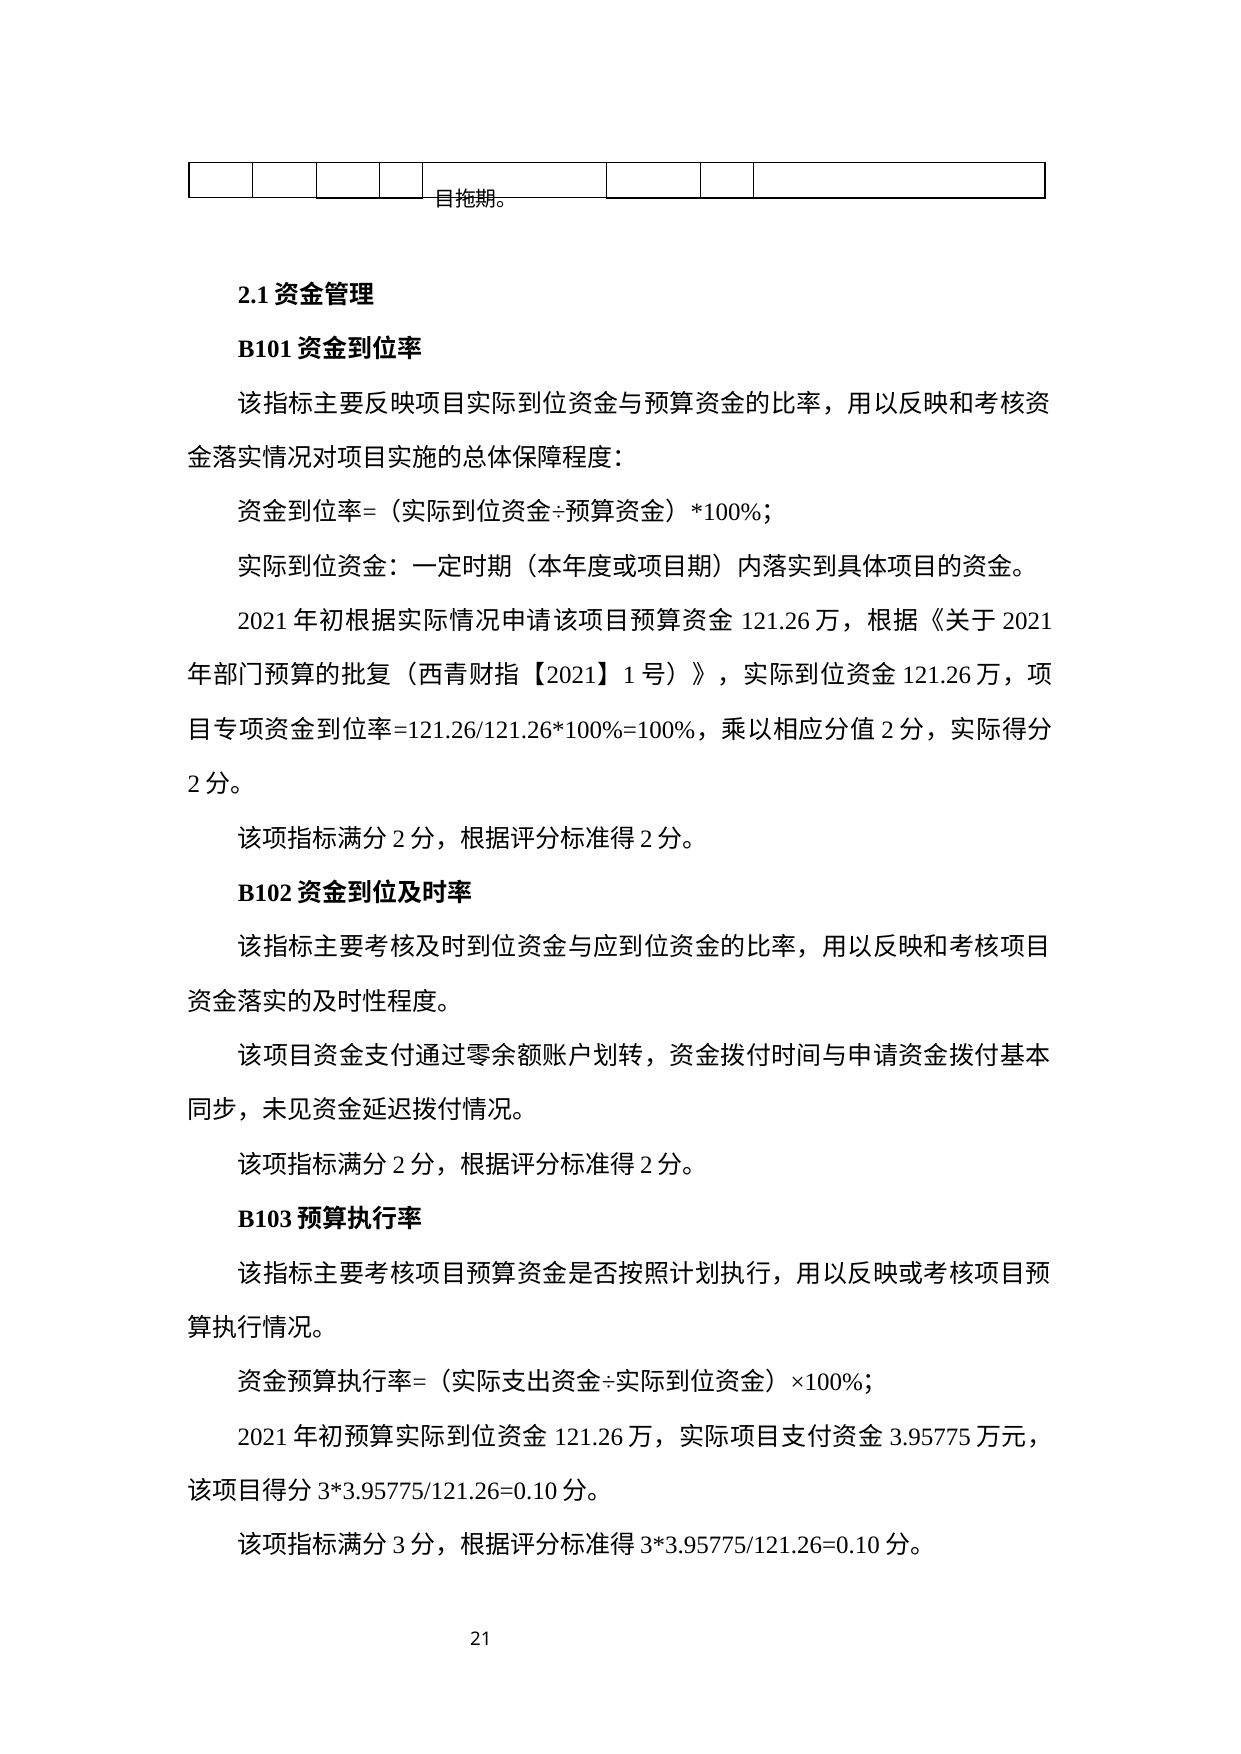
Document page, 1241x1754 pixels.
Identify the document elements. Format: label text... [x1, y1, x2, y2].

text 2.1资金管理 [187, 274, 1053, 311]
text 该项指标满分2分，根据评分标准得2分。 [187, 818, 1053, 854]
text 2021年初预算实际到位资金121.26万，实际项目支付资金3.95775万元，该项目得分3*3.95775/121.26=0.10分。 [187, 1416, 1053, 1507]
text B102资金到位及时率 [187, 872, 1053, 909]
text 实际到位资金：一定时期（本年度或项目期）内落实到具体项目的资金。 [187, 546, 1053, 582]
text 该指标主要考核及时到位资金与应到位资金的比率，用以反映和考核项目资金落实的及时性程度。 [187, 927, 1053, 1017]
text 2021年初根据实际情况申请该项目预算资金121.26万，根据《关于2021年部门预算的批复（西青财指【2021】1号）》，实际到位资金121.26万，项目专项资金到位率=121.26/121.26*100%=100%，乘以相应分值2分，实际得分2分。 [187, 601, 1053, 800]
text 该项目资金支付通过零余额账户划转，资金拨付时间与申请资金拨付基本同步，未见资金延迟拨付情况。 [187, 1036, 1053, 1126]
text B101资金到位率 [187, 329, 1053, 365]
text 该指标主要考核项目预算资金是否按照计划执行，用以反映或考核项目预算执行情况。 [187, 1253, 1053, 1344]
text B103预算执行率 [187, 1199, 1053, 1235]
text 资金预算执行率=（实际支出资金÷实际到位资金）×100%； [187, 1362, 1053, 1398]
text 该指标主要反映项目实际到位资金与预算资金的比率，用以反映和考核资金落实情况对项目实施的总体保障程度： [187, 383, 1053, 474]
text 该项指标满分3分，根据评分标准得3*3.95775/121.26=0.10分。 [187, 1525, 1053, 1561]
text 资金到位率=（实际到位资金÷预算资金）*100%； [187, 492, 1053, 528]
text 该项指标满分2分，根据评分标准得2分。 [187, 1144, 1053, 1181]
